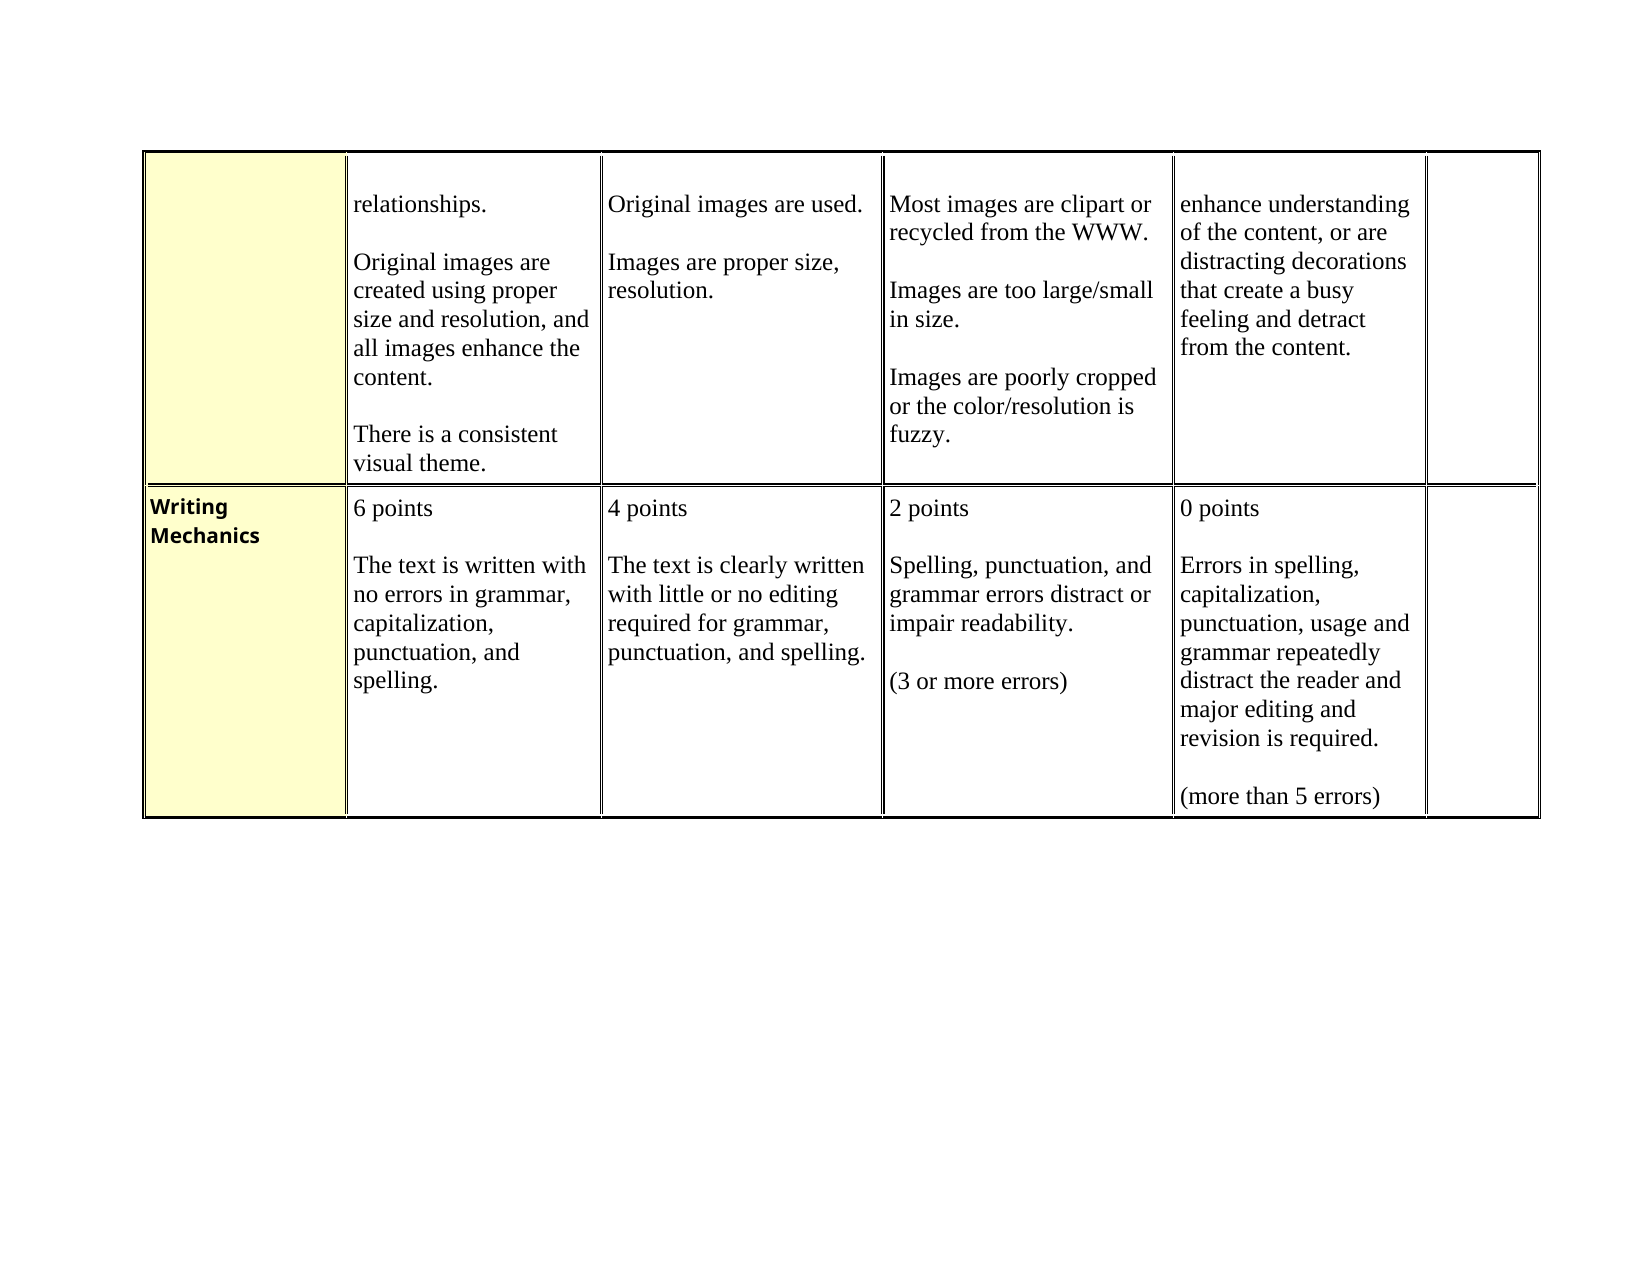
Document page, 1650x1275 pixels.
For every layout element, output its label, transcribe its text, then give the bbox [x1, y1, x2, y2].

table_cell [146, 153, 347, 483]
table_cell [883, 153, 1173, 483]
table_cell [347, 153, 601, 483]
table_cell 0 points Errors in spelling, capitalization, punctuation, usage and grammar repeatedly distract the reader and major editing and revision is required. (more than 5 errors) [1174, 487, 1427, 816]
table_cell 4 points The text is clearly written with little or no editing required for grammar, punctuation, and spelling. [601, 483, 883, 816]
table_cell [1427, 153, 1538, 483]
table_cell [601, 152, 883, 483]
table_cell 6 points The text is written with no errors in grammar, capitalization, punctuation, and spelling. [347, 487, 601, 816]
table_cell Writing Mechanics [146, 483, 347, 816]
table_cell [1427, 483, 1538, 816]
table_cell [1174, 153, 1427, 483]
table_cell 2 points Spelling, punctuation, and grammar errors distract or impair readability. (3 or more errors) [883, 487, 1173, 816]
